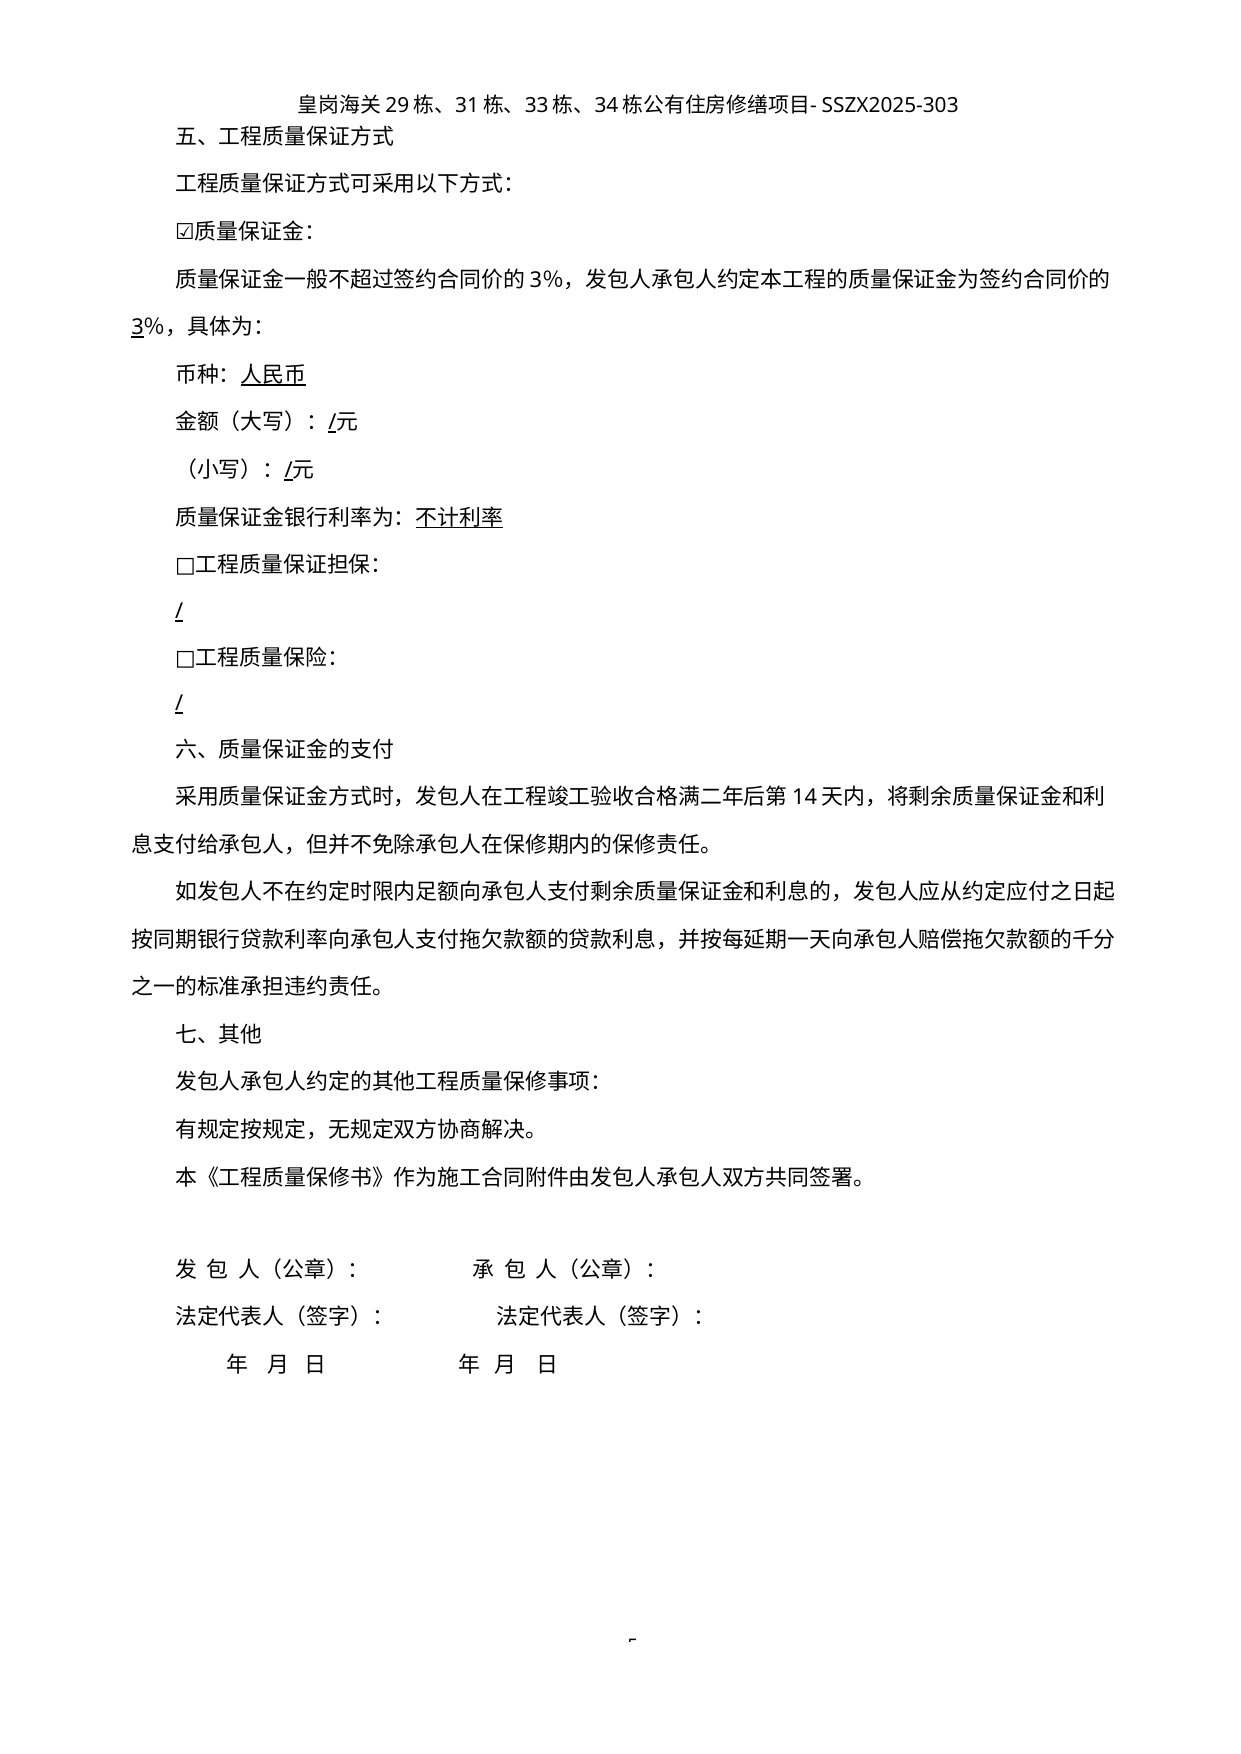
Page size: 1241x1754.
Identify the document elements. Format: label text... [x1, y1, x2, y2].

text / [131, 687, 1125, 717]
text 七、其他 [131, 1017, 1125, 1048]
text 如发包人不在约定时限内足额向承包人支付剩余质量保证金和利息的，发包人应从约定应付之日起按同期银行贷款利率向承包人支付拖欠款额的贷款利息，并按每延期一天向承包人赔偿拖欠款额的千分之一的标准承担违约责任。 [131, 874, 1125, 1001]
text 采用质量保证金方式时，发包人在工程竣工验收合格满二年后第14天内，将剩余质量保证金和利息支付给承包人，但并不免除承包人在保修期内的保修责任。 [131, 779, 1125, 858]
text 六、质量保证金的支付 [131, 732, 1125, 763]
text 工程质量保证方式可采用以下方式： [131, 166, 1125, 198]
text ☑质量保证金： [131, 214, 1125, 246]
text / [131, 595, 1125, 624]
text （小写）：/元 [131, 452, 1125, 484]
text 法定代表人（签字）： 法定代表人（签字）： [131, 1299, 1125, 1331]
text 有规定按规定，无规定双方协商解决。 [131, 1112, 1125, 1144]
text 金额（大写）：/元 [131, 404, 1125, 436]
text 年 月 日 年 月 日 [131, 1347, 1125, 1378]
text 本《工程质量保修书》作为施工合同附件由发包人承包人双方共同签署。 [131, 1159, 1125, 1191]
text 质量保证金银行利率为：不计利率 [131, 499, 1125, 531]
text 质量保证金一般不超过签约合同价的3％，发包人承包人约定本工程的质量保证金为签约合同价的3％，具体为： [131, 262, 1125, 341]
text 五、工程质量保证方式 [131, 119, 1125, 151]
text □工程质量保险： [131, 639, 1125, 671]
text 发包人承包人约定的其他工程质量保修事项： [131, 1064, 1125, 1096]
text 币种：人民币 [131, 357, 1125, 388]
text 发 包 人（公章）： 承 包 人（公章）： [131, 1252, 1125, 1283]
text □工程质量保证担保： [131, 547, 1125, 579]
